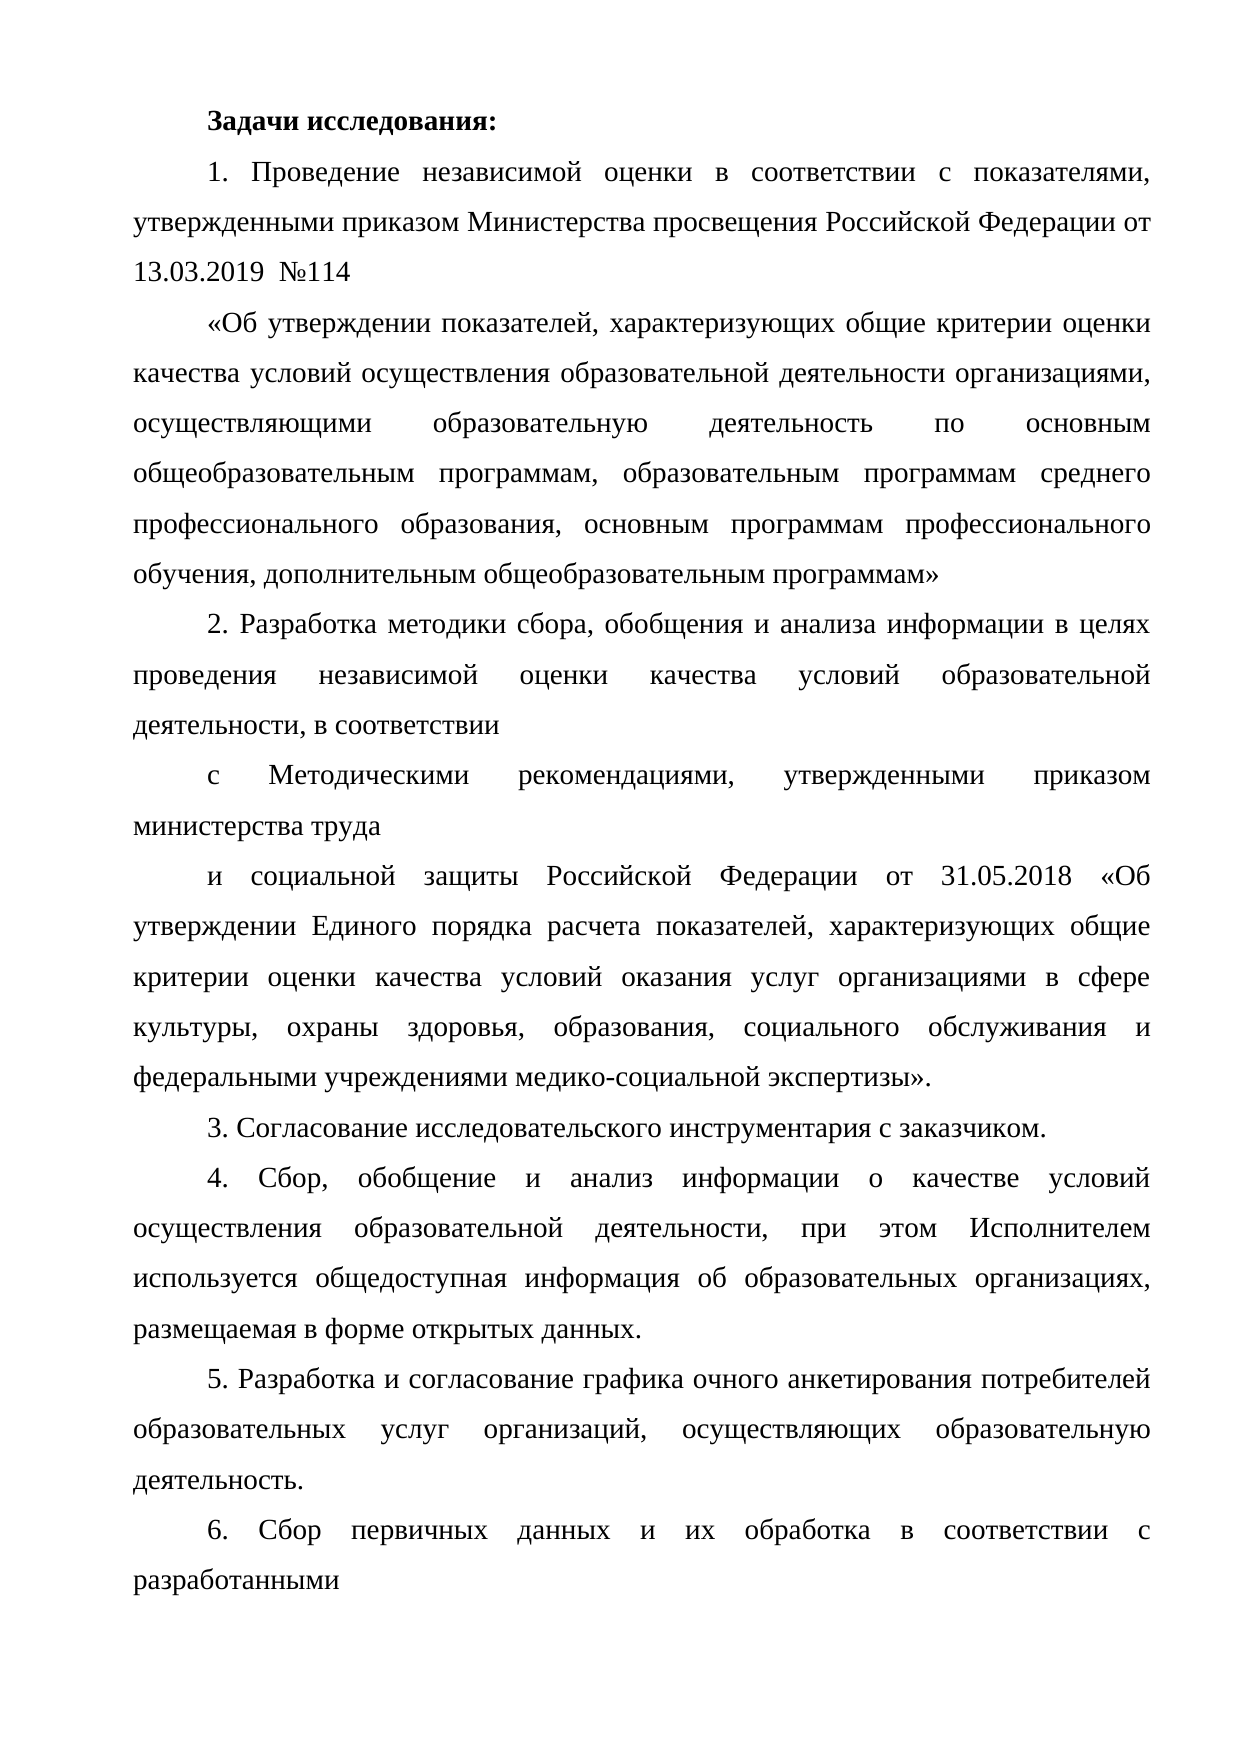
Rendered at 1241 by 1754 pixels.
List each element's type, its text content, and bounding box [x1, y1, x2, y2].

text 4. Сбор, обобщение и анализ информации о качестве условий осуществления образовательной деятельности, при этом Исполнителем используется общедоступная информация об образовательных организациях, размещаемая в форме открытых данных. [133, 1160, 1152, 1344]
text 5. Разработка и согласование графика очного анкетирования потребителей образовательных услуг организаций, осуществляющих образовательную деятельность. [133, 1361, 1152, 1495]
text с Методическими рекомендациями, утвержденными приказом министерства труда [133, 757, 1152, 841]
text «Об утверждении показателей, характеризующих общие критерии оценки качества условий осуществления образовательной деятельности организациями, осуществляющими образовательную деятельность по основным общеобразовательным программам, образовательным программам среднего профессионального образования, основным программам профессионального обучения, дополнительным общеобразовательным программам» [133, 305, 1152, 590]
text 1. Проведение независимой оценки в соответствии с показателями, утвержденными приказом Министерства просвещения Российской Федерации от 13.03.2019 №114 [133, 154, 1152, 288]
text 6. Сбор первичных данных и их обработка в соответствии с разработанными [133, 1512, 1152, 1596]
text 3. Согласование исследовательского инструментария с заказчиком. [133, 1110, 1152, 1143]
text и социальной защиты Российской Федерации от 31.05.2018 «Об утверждении Единого порядка расчета показателей, характеризующих общие критерии оценки качества условий оказания услуг организациями в сфере культуры, охраны здоровья, образования, социального обслуживания и федеральными учреждениями медико-социальной экспертизы». [133, 858, 1152, 1093]
text 2. Разработка методики сбора, обобщения и анализа информации в целях проведения независимой оценки качества условий образовательной деятельности, в соответствии [133, 607, 1152, 741]
text Задачи исследования: [133, 103, 1152, 137]
